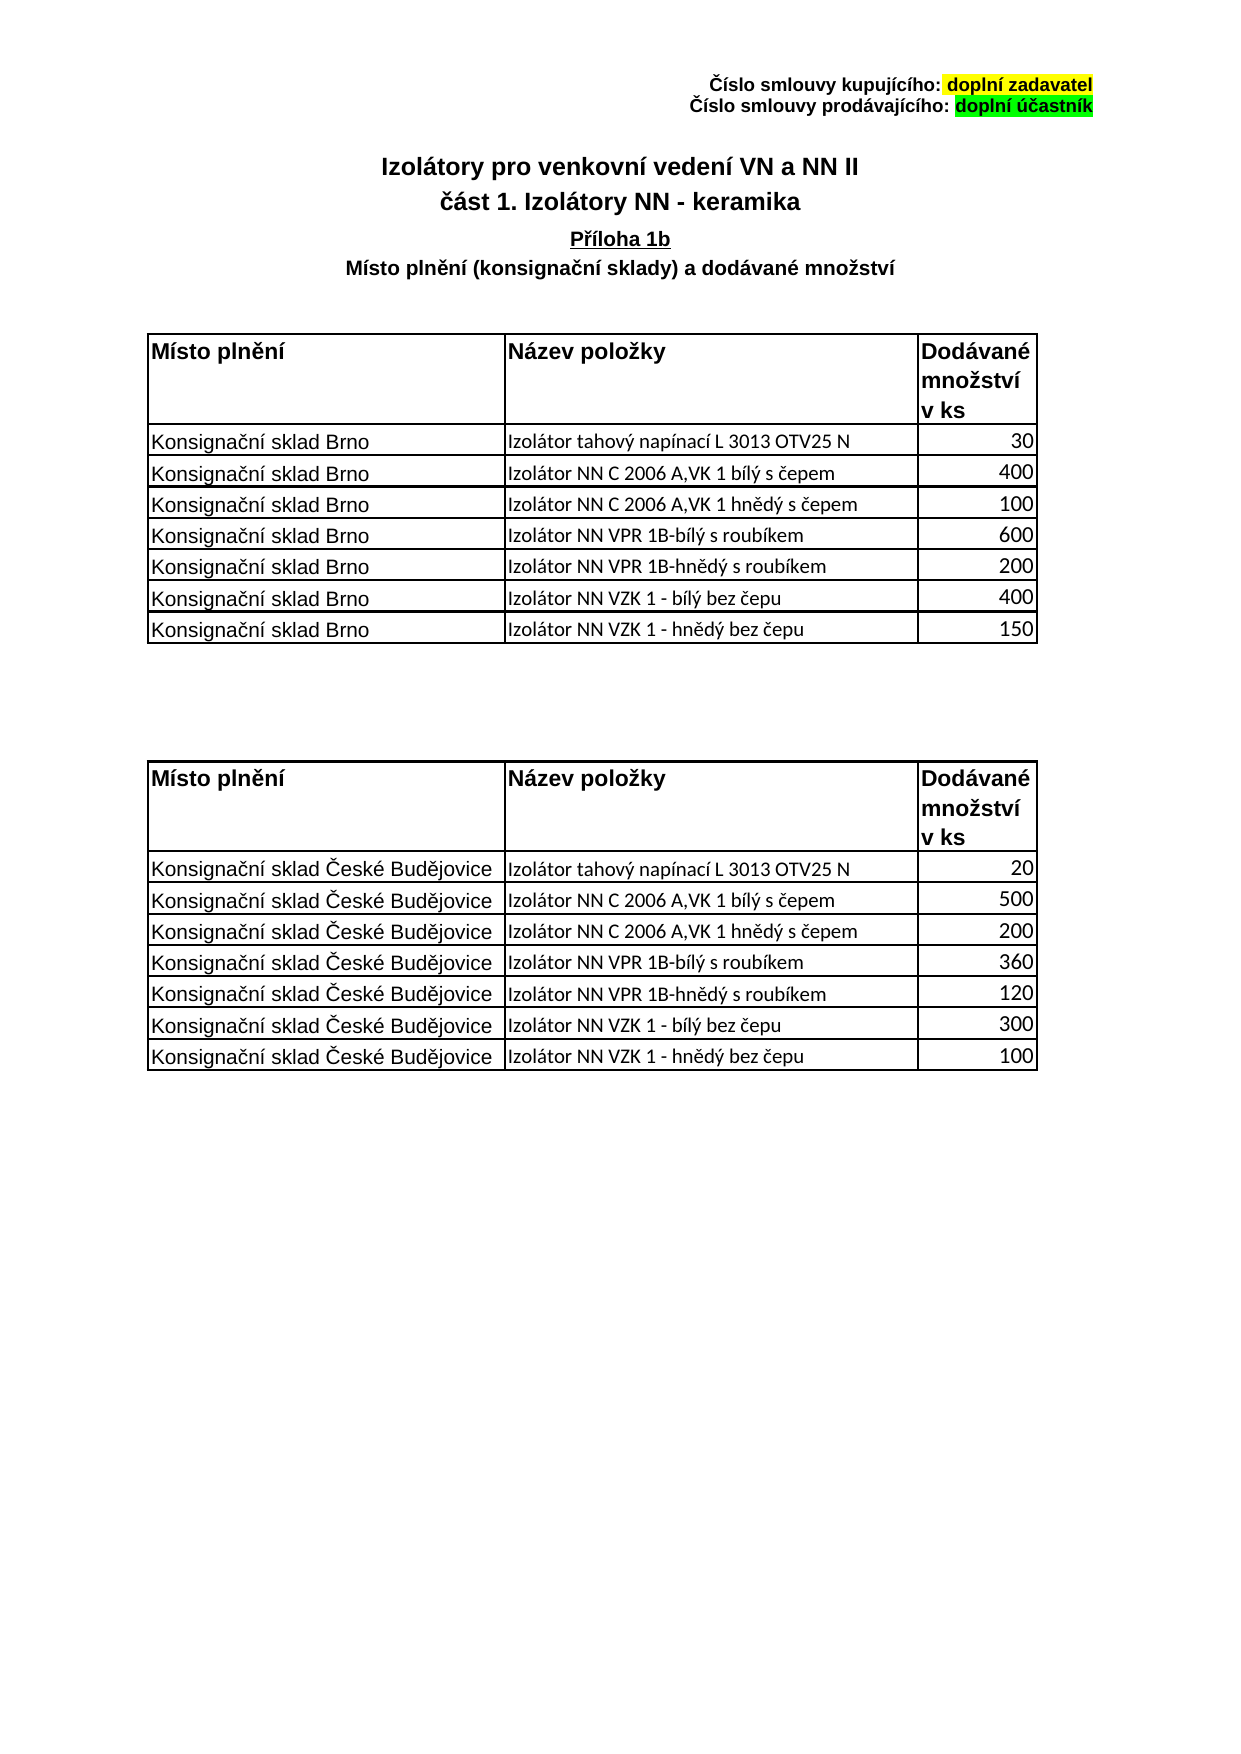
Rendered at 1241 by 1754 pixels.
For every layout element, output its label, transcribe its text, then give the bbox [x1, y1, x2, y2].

table_cell Konsignační sklad České Budějovice [149, 946, 504, 975]
table_cell 100 [919, 488, 1036, 517]
table_cell 20 [919, 852, 1036, 881]
table_cell 200 [919, 550, 1036, 579]
table_cell Konsignační sklad Brno [149, 425, 504, 454]
table_cell 360 [919, 946, 1036, 975]
table_cell Konsignační sklad České Budějovice [149, 883, 504, 912]
table_header Název položky [506, 763, 917, 850]
table_cell Konsignační sklad Brno [149, 456, 504, 485]
table_cell Konsignační sklad České Budějovice [149, 977, 504, 1006]
table_cell Izolátor NN VPR 1B-bílý s roubíkem [506, 519, 917, 548]
table_cell Izolátor NN VPR 1B-hnědý s roubíkem [506, 977, 917, 1006]
table_header Místo plnění [149, 763, 504, 850]
table_cell Izolátor NN VZK 1 - hnědý bez čepu [506, 1040, 917, 1069]
table_cell Izolátor tahový napínací L 3013 OTV25 N [506, 852, 917, 881]
table_cell Konsignační sklad Brno [149, 613, 504, 642]
table_header Dodávané množství v ks [919, 335, 1036, 423]
table_cell 500 [919, 883, 1036, 912]
table_cell 30 [919, 425, 1036, 454]
table_cell Izolátor NN C 2006 A,VK 1 bílý s čepem [506, 883, 917, 912]
table_cell Konsignační sklad České Budějovice [149, 1040, 504, 1069]
table_cell 600 [919, 519, 1036, 548]
table_header Dodávané množství v ks [919, 763, 1036, 850]
table_cell 120 [919, 977, 1036, 1006]
table_cell Izolátor NN VZK 1 - bílý bez čepu [506, 1008, 917, 1037]
table_cell Konsignační sklad Brno [149, 550, 504, 579]
table_cell Izolátor tahový napínací L 3013 OTV25 N [506, 425, 917, 454]
table_cell Konsignační sklad Brno [149, 488, 504, 517]
table_cell Izolátor NN VPR 1B-hnědý s roubíkem [506, 550, 917, 579]
table_cell Konsignační sklad České Budějovice [149, 1008, 504, 1037]
table_cell Konsignační sklad České Budějovice [149, 915, 504, 944]
table_cell 100 [919, 1040, 1036, 1069]
table_header Název položky [506, 335, 917, 423]
table_cell Izolátor NN C 2006 A,VK 1 hnědý s čepem [506, 915, 917, 944]
table_cell Izolátor NN C 2006 A,VK 1 bílý s čepem [506, 456, 917, 485]
table_cell Konsignační sklad České Budějovice [149, 852, 504, 881]
table_cell Izolátor NN C 2006 A,VK 1 hnědý s čepem [506, 488, 917, 517]
table_cell Izolátor NN VZK 1 - bílý bez čepu [506, 581, 917, 610]
table_cell 300 [919, 1008, 1036, 1037]
table_cell 200 [919, 915, 1036, 944]
table_cell Izolátor NN VZK 1 - hnědý bez čepu [506, 613, 917, 642]
table_header Místo plnění [149, 335, 504, 423]
table_cell Konsignační sklad Brno [149, 581, 504, 610]
table_cell 400 [919, 581, 1036, 610]
table_cell 150 [919, 613, 1036, 642]
table_cell Konsignační sklad Brno [149, 519, 504, 548]
table_cell 400 [919, 456, 1036, 485]
table_cell Izolátor NN VPR 1B-bílý s roubíkem [506, 946, 917, 975]
